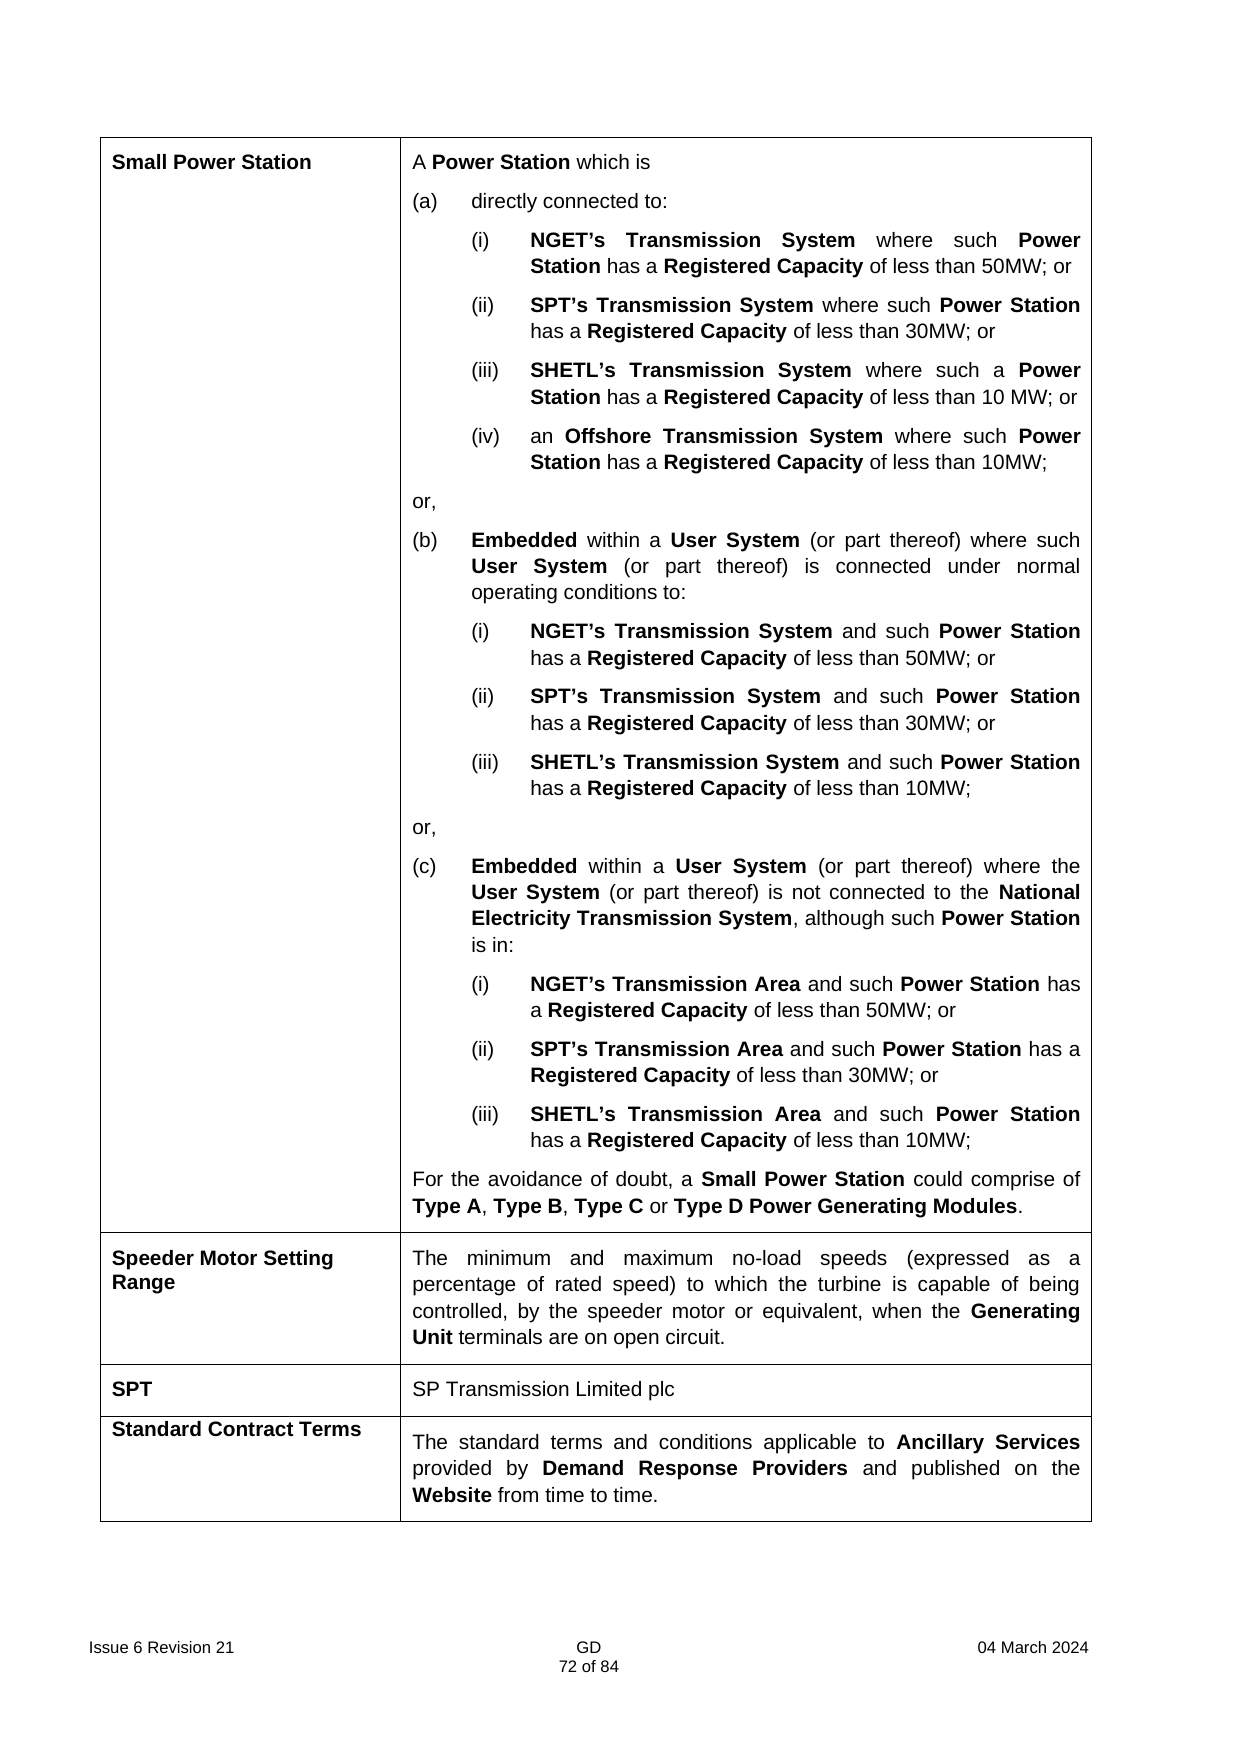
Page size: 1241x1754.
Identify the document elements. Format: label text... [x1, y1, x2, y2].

table_cell SPT [101, 1365, 400, 1416]
table_cell Small Power Station [101, 138, 400, 1232]
table_cell Speeder Motor Setting Range [101, 1233, 400, 1364]
table_cell SP Transmission Limited plc [401, 1365, 1091, 1416]
table_cell Standard Contract Terms [101, 1417, 400, 1521]
table_cell The standard terms and conditions applicable to Ancillary Services provided by Demand Response Providers and published on the Website from time to time. [401, 1417, 1091, 1521]
table_cell The minimum and maximum no-load speeds (expressed as a percentage of rated speed) to which the turbine is capable of being controlled, by the speeder motor or equivalent, when the Generating Unit terminals are on open circuit. [401, 1233, 1091, 1364]
table_cell A Power Station which is (a) directly connected to: (i) NGET’s Transmission System where such Power Station has a Registered Capacity of less than 50MW; or (ii) SPT’s Transmission System where such Power Station has a Registered Capacity of less than 30MW; or (iii) SHETL’s Transmission System where such a Power Station has a Registered Capacity of less than 10 MW; or (iv) an Offshore Transmission System where such Power Station has a Registered Capacity of less than 10MW; or, (b) Embedded within a User System (or part thereof) where such User System (or part thereof) is connected under normal operating conditions to: (i) NGET’s Transmission System and such Power Station has a Registered Capacity of less than 50MW; or (ii) SPT’s Transmission System and such Power Station has a Registered Capacity of less than 30MW; or (iii) SHETL’s Transmission System and such Power Station has a Registered Capacity of less than 10MW; or, (c) Embedded within a User System (or part thereof) where the User System (or part thereof) is not connected to the National Electricity Transmission System, although such Power Station is in: (i) NGET’s Transmission Area and such Power Station has a Registered Capacity of less than 50MW; or (ii) SPT’s Transmission Area and such Power Station has a Registered Capacity of less than 30MW; or (iii) SHETL’s Transmission Area and such Power Station has a Registered Capacity of less than 10MW; For the avoidance of doubt, a Small Power Station could comprise of Type A, Type B, Type C or Type D Power Generating Modules. [401, 138, 1091, 1232]
